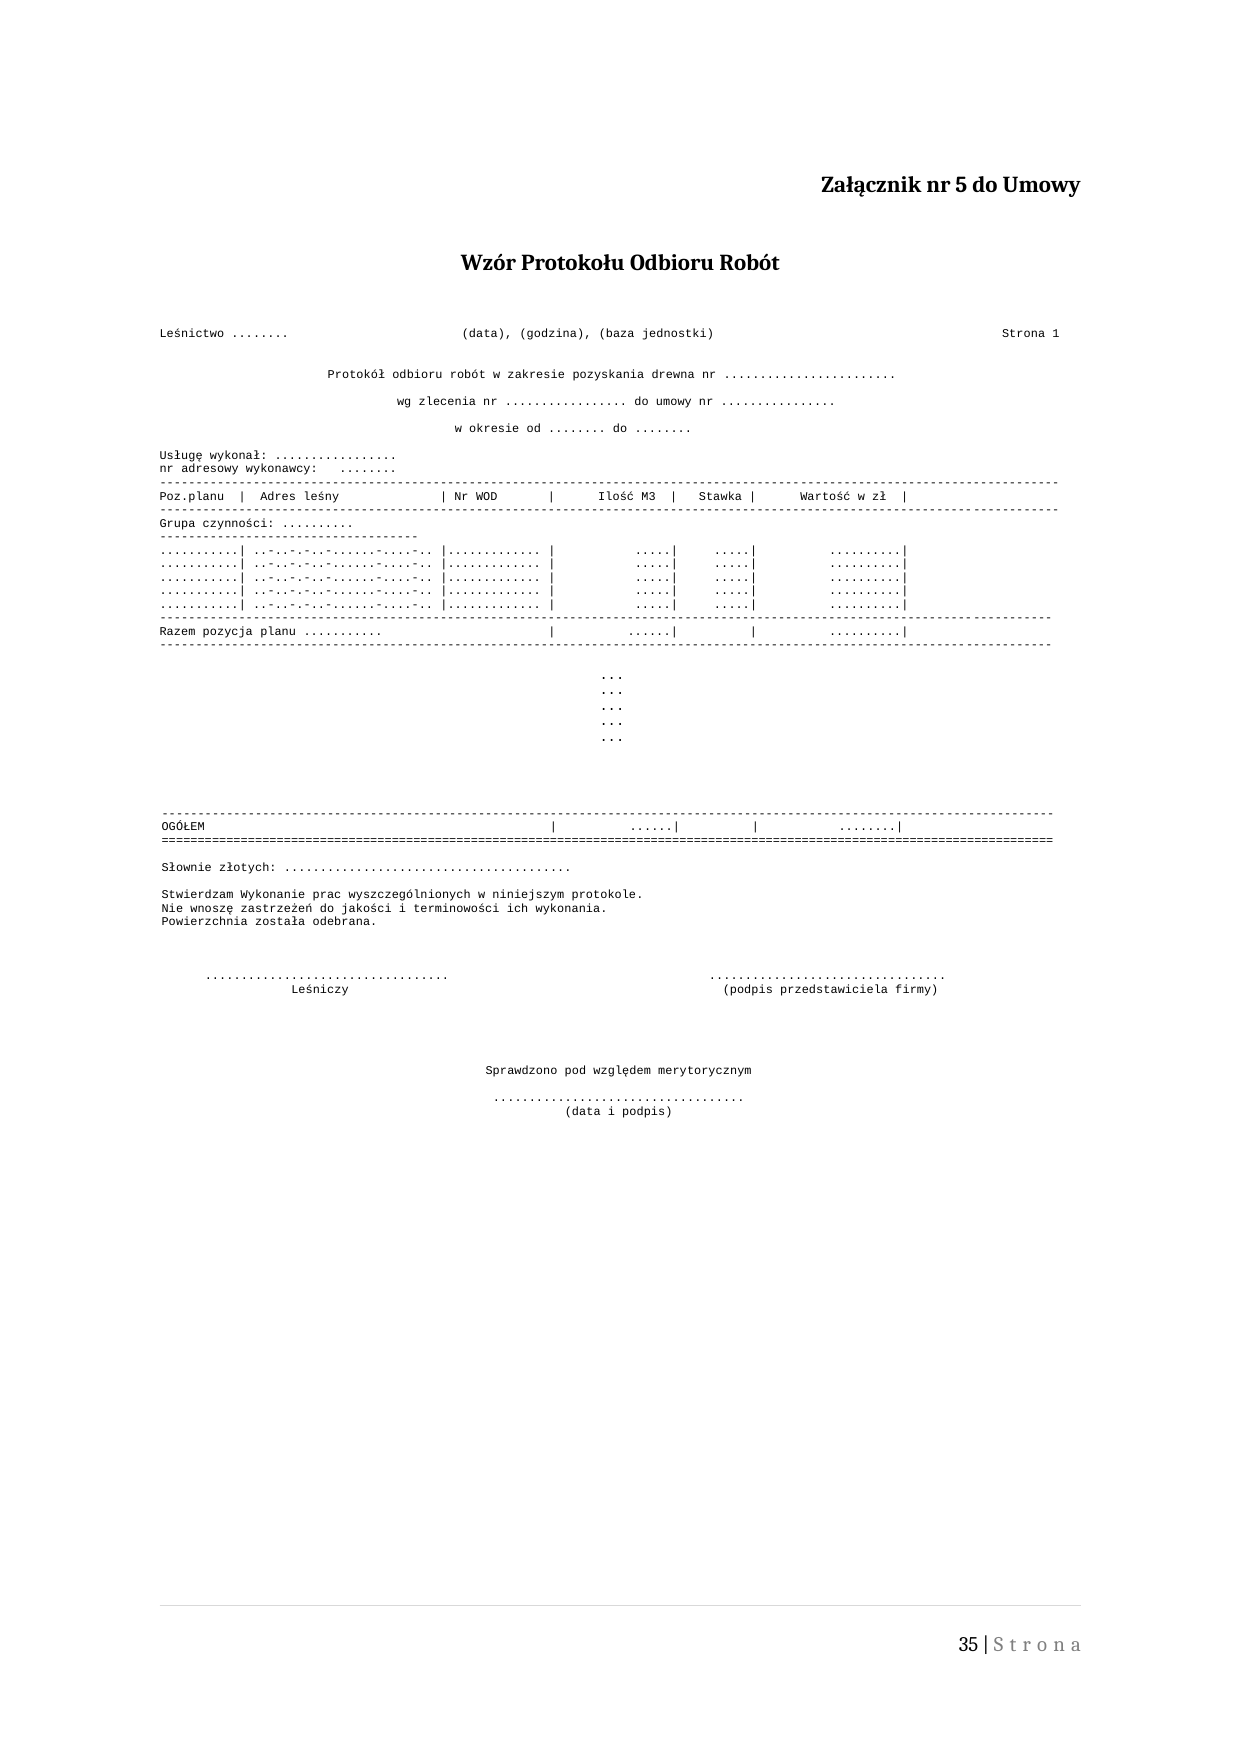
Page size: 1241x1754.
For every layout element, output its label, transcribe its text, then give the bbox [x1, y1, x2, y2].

text Załącznik nr 5 do Umowy [159, 172, 1081, 198]
text Wzór Protokołu Odbioru Robót [159, 250, 1081, 276]
